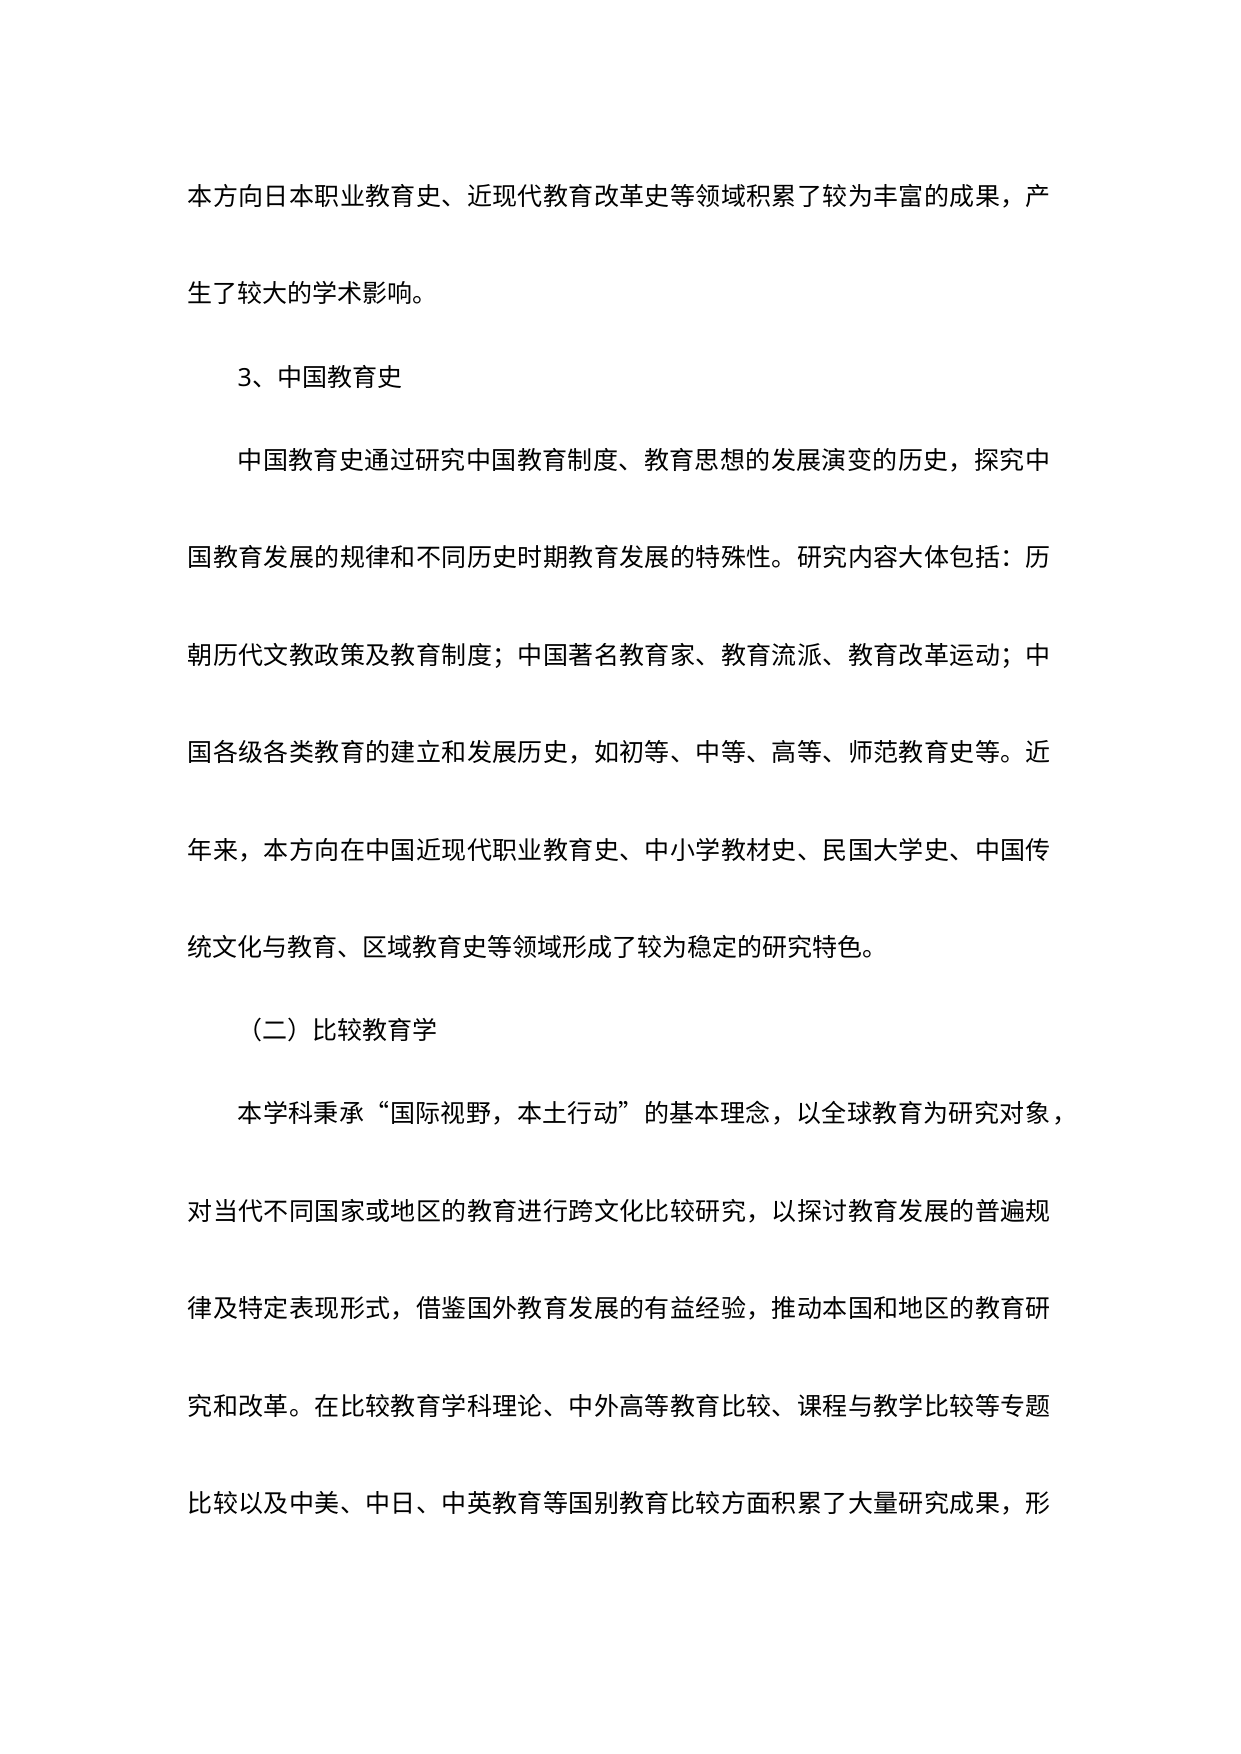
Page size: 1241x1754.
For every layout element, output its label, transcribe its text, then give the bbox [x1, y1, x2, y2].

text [187, 162, 1053, 324]
text 中国教育史通过研究中国教育制度、教育思想的发展演变的历史，探究中国教育发展的规律和不同历史时期教育发展的特殊性。研究内容大体包括：历朝历代文教政策及教育制度；中国著名教育家、教育流派、教育改革运动；中国各级各类教育的建立和发展历史，如初等、中等、高等、师范教育史等。近年来，本方向在中国近现代职业教育史、中小学教材史、民国大学史、中国传统文化与教育、区域教育史等领域形成了较为稳定的研究特色。 [187, 426, 1053, 978]
text （二）比较教育学 [187, 996, 1053, 1061]
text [187, 1079, 1053, 1534]
text 3、中国教育史 [187, 343, 1053, 408]
